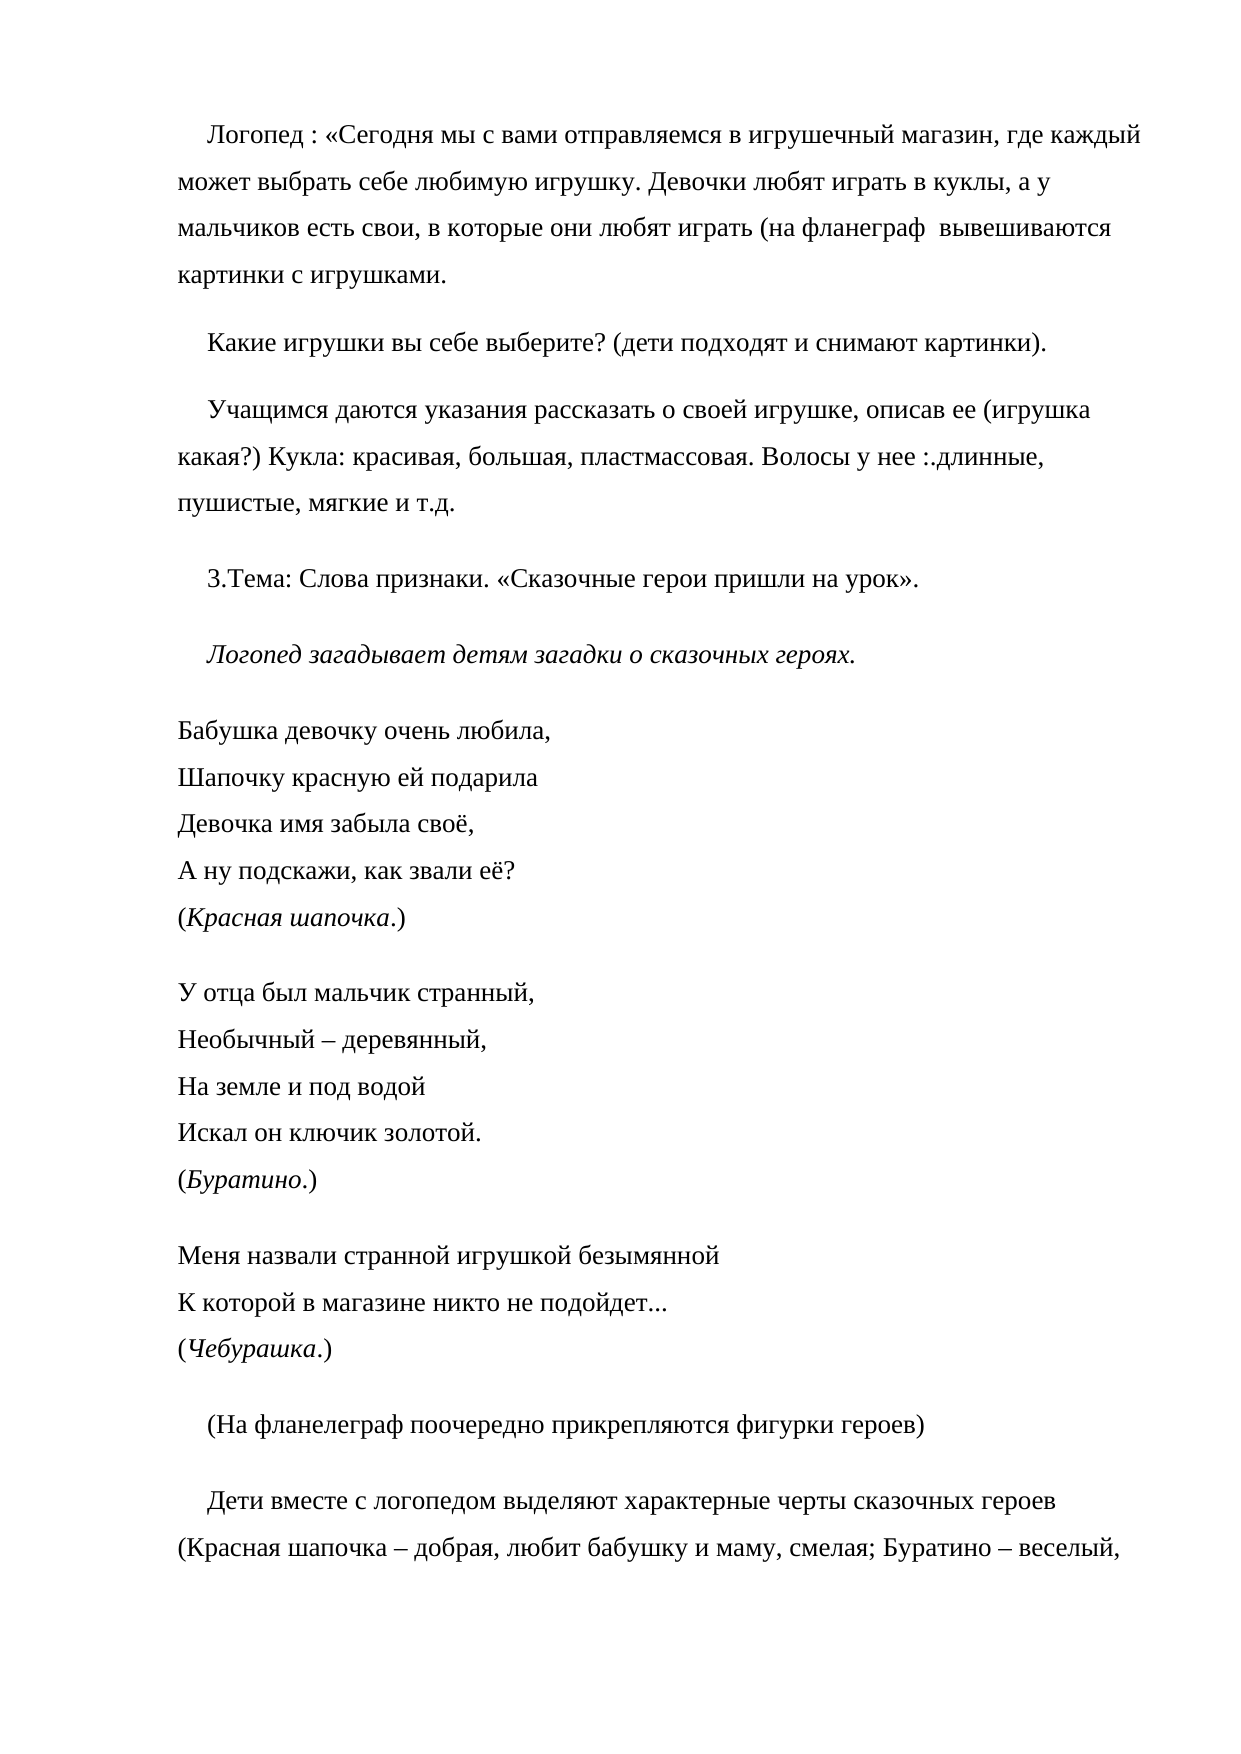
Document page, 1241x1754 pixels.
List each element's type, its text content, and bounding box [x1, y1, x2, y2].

text Бабушка девочку очень любила, Шапочку красную ей подарила Девочка имя забыла своё, А ну подскажи, как звали её? (Красная шапочка.) [177, 714, 1152, 932]
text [177, 1484, 1152, 1562]
text Учащимся даются указания рассказать о своей игрушке, описав ее (игрушка какая?) Кукла: красивая, большая, пластмассовая. Волосы у нее :.длинные, пушистые, мягкие и т.д. [177, 393, 1152, 518]
text (На фланелеграф поочередно прикрепляются фигурки героев) [177, 1408, 1152, 1439]
text Логопед : «Сегодня мы с вами отправляемся в игрушечный магазин, где каждый может выбрать себе любимую игрушку. Девочки любят играть в куклы, а у мальчиков есть свои, в которые они любят играть (на фланеграф вывешиваются картинки с игрушками. [177, 118, 1152, 289]
text У отца был мальчик странный, Необычный – деревянный, На земле и под водой Искал он ключик золотой. (Буратино.) [177, 976, 1152, 1194]
text Какие игрушки вы себе выберите? (дети подходят и снимают картинки). [177, 326, 1152, 357]
text Меня назвали странной игрушкой безымянной К которой в магазине никто не подойдет... (Чебурашка.) [177, 1239, 1152, 1363]
text 3.Тема: Слова признаки. «Сказочные герои пришли на урок». [177, 562, 1152, 593]
text Логопед загадывает детям загадки о сказочных героях. [177, 638, 1152, 669]
